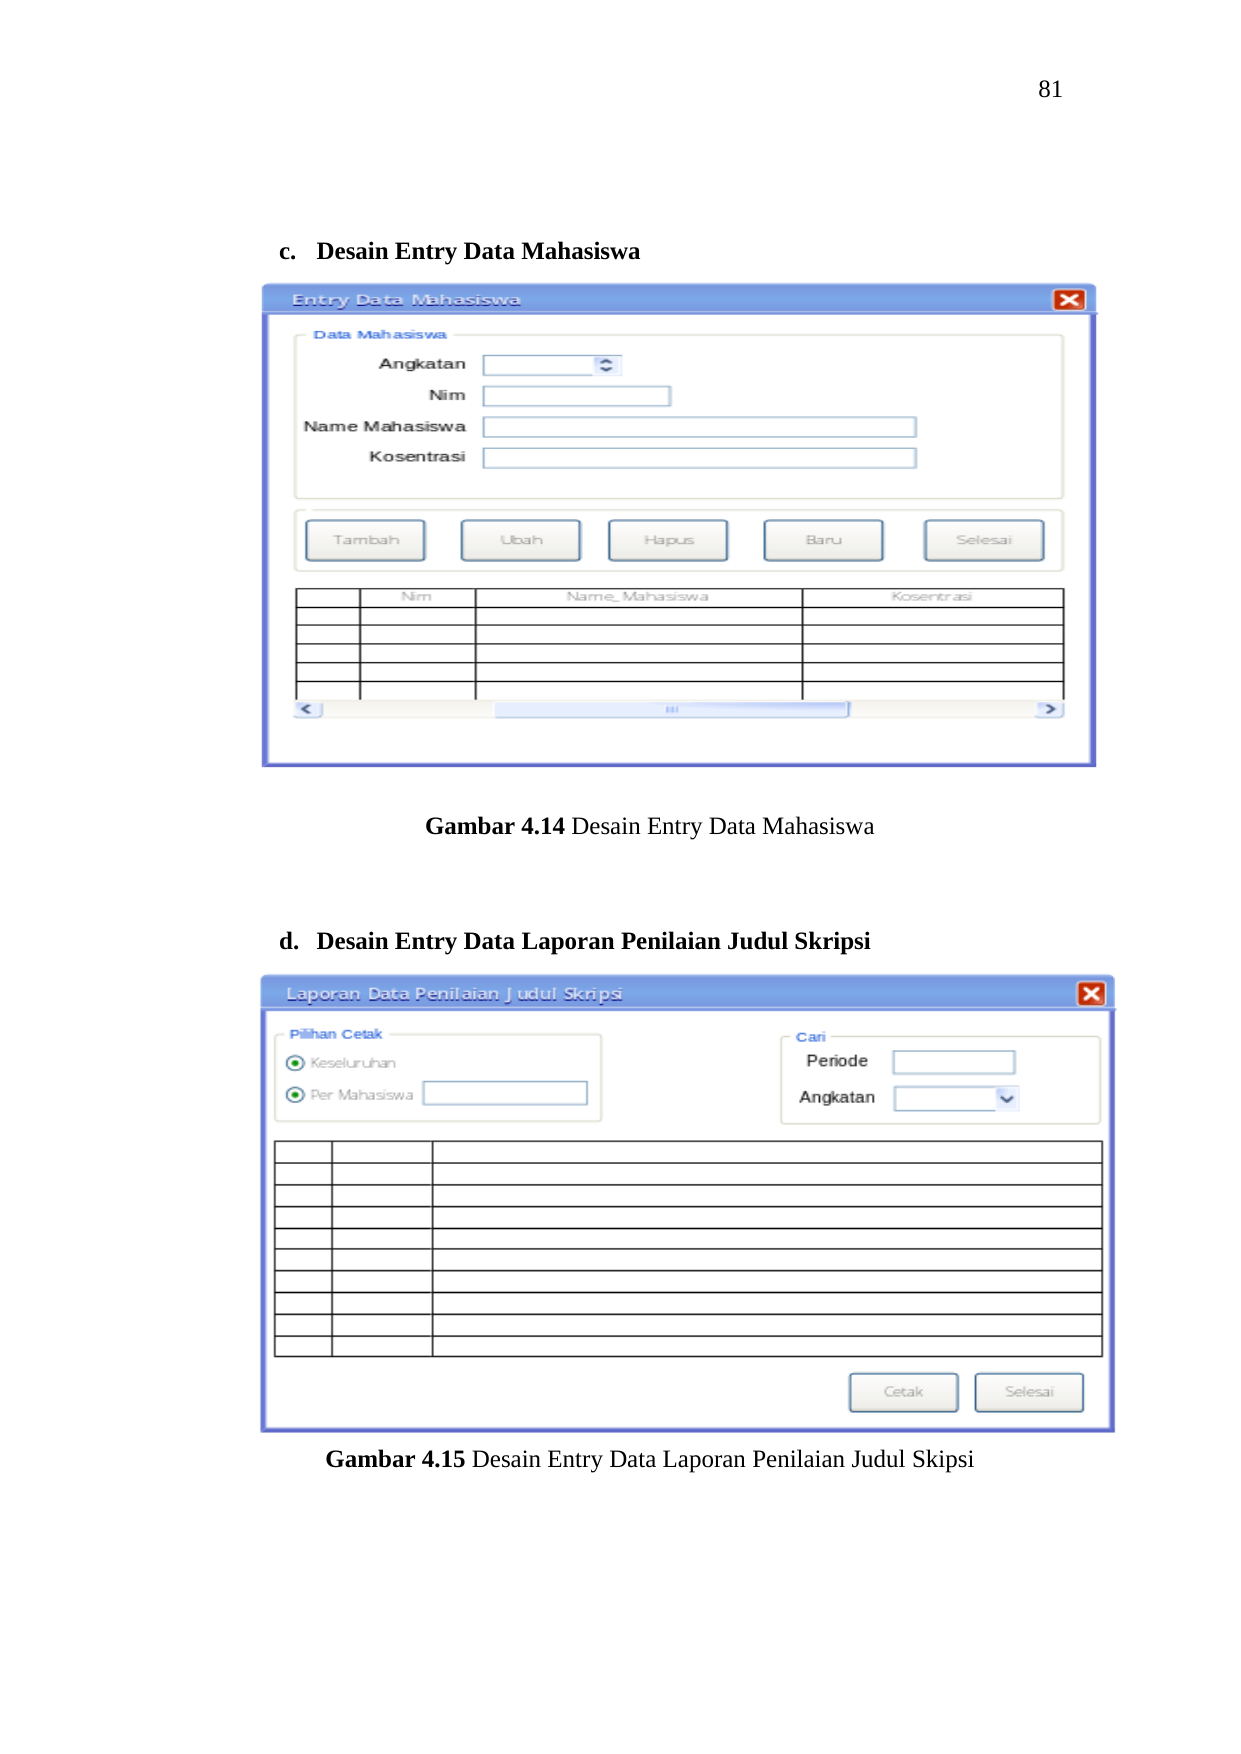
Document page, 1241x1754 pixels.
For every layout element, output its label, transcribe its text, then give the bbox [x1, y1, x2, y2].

text Gambar 4.15 Desain Entry Data Laporan Penilaian Judul Skipsi [236, 1444, 1063, 1472]
list Desain Entry Data Mahasiswa [279, 236, 1063, 265]
text Gambar 4.14 Desain Entry Data Mahasiswa [236, 811, 1063, 840]
list Desain Entry Data Laporan Penilaian Judul Skripsi [279, 926, 1063, 955]
